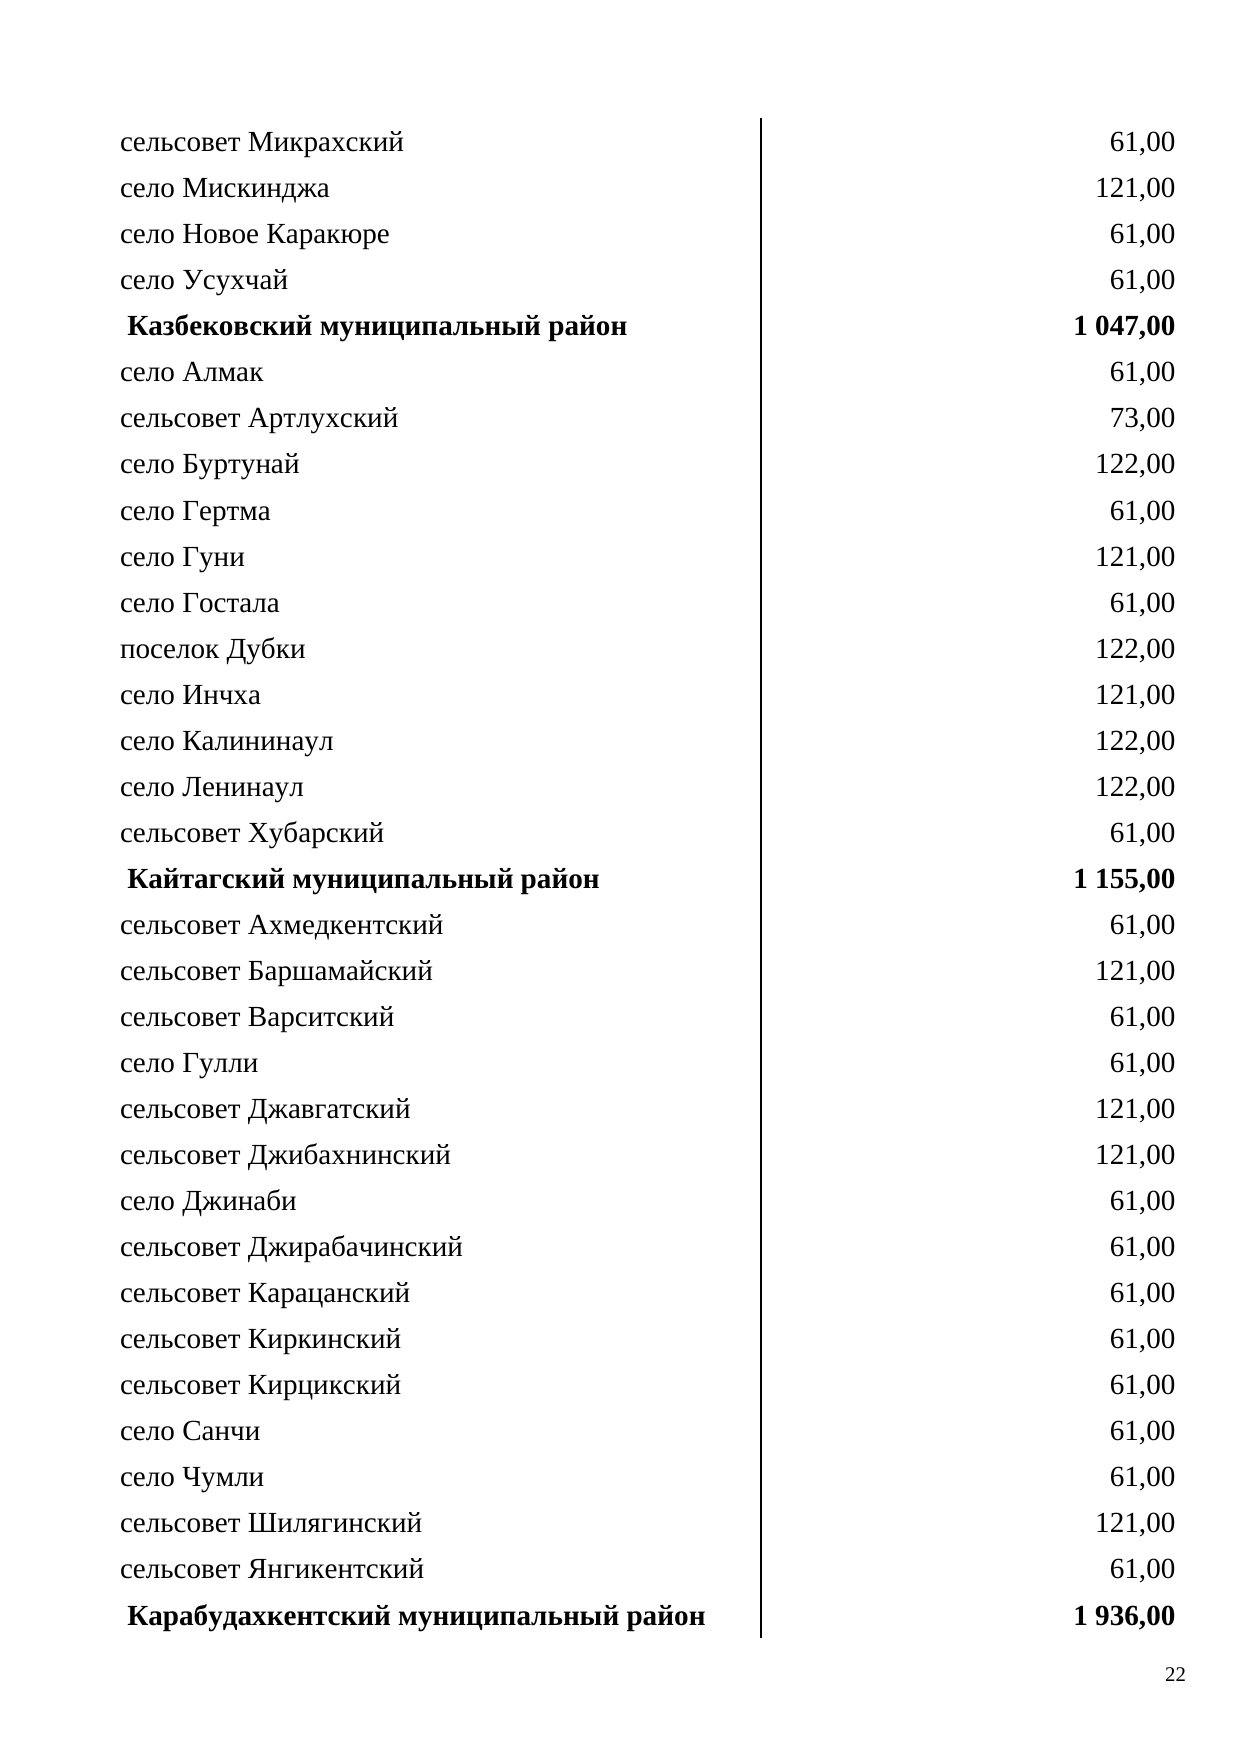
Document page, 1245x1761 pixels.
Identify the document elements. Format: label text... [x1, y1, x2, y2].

table_cell сельсовет Кирцикский [120, 1361, 760, 1407]
table_cell поселок Дубки [120, 625, 760, 671]
table_cell 61,00 [762, 809, 1175, 855]
table_cell 1 155,00 [762, 855, 1175, 901]
table_cell 61,00 [762, 579, 1175, 624]
table_cell сельсовет Киркинский [120, 1315, 760, 1361]
table_cell 122,00 [762, 440, 1175, 486]
table_cell село Гертма [120, 486, 760, 532]
table_cell село Мискинджа [120, 164, 760, 210]
table_cell 122,00 [762, 763, 1175, 809]
table_cell 61,00 [762, 1407, 1175, 1453]
table_cell сельсовет Джибахнинский [120, 1131, 760, 1177]
table_cell 61,00 [762, 486, 1175, 532]
table_cell сельсовет Ахмедкентский [120, 901, 760, 947]
table_cell 121,00 [762, 1499, 1175, 1545]
table_cell сельсовет Артлухский [120, 394, 760, 440]
table_cell село Джинаби [120, 1177, 760, 1223]
table_cell сельсовет Микрахский [120, 118, 760, 164]
table_cell 1 936,00 [762, 1591, 1175, 1637]
table_cell сельсовет Хубарский [120, 809, 760, 855]
table_cell 121,00 [762, 671, 1175, 717]
table_cell 61,00 [762, 1361, 1175, 1407]
table_cell 61,00 [762, 1269, 1175, 1315]
table_cell 61,00 [762, 1545, 1175, 1591]
table_cell сельсовет Джавгатский [120, 1085, 760, 1131]
table_cell 61,00 [762, 210, 1175, 256]
table_cell 61,00 [762, 348, 1175, 394]
table_cell 61,00 [762, 256, 1175, 302]
table_cell село Чумли [120, 1453, 760, 1499]
table_cell 61,00 [762, 1223, 1175, 1269]
table_cell Карабудахкентский муниципальный район [120, 1591, 760, 1637]
table_cell село Калининаул [120, 717, 760, 763]
table_cell 61,00 [762, 1315, 1175, 1361]
table_cell село Санчи [120, 1407, 760, 1453]
table_cell 61,00 [762, 118, 1175, 164]
table_cell село Гостала [120, 579, 760, 624]
table_cell 1 047,00 [762, 302, 1175, 348]
table_cell сельсовет Шилягинский [120, 1499, 760, 1545]
table_cell сельсовет Варситский [120, 993, 760, 1039]
table_cell сельсовет Джирабачинский [120, 1223, 760, 1269]
table_cell село Алмак [120, 348, 760, 394]
table_cell 121,00 [762, 1131, 1175, 1177]
table_cell село Гуни [120, 533, 760, 578]
table_cell 122,00 [762, 625, 1175, 671]
table_cell село Ленинаул [120, 763, 760, 809]
table_cell Казбековский муниципальный район [120, 302, 760, 348]
table_cell 61,00 [762, 993, 1175, 1039]
table_cell 121,00 [762, 164, 1175, 210]
table_cell 73,00 [762, 394, 1175, 440]
table_cell 61,00 [762, 1177, 1175, 1223]
table_cell 61,00 [762, 1039, 1175, 1085]
table_cell сельсовет Карацанский [120, 1269, 760, 1315]
table_cell 122,00 [762, 717, 1175, 763]
table_cell Кайтагский муниципальный район [120, 855, 760, 901]
table_cell сельсовет Янгикентский [120, 1545, 760, 1591]
table_cell 121,00 [762, 1085, 1175, 1131]
table_cell село Инчха [120, 671, 760, 717]
table_cell село Усухчай [120, 256, 760, 302]
table_cell село Новое Каракюре [120, 210, 760, 256]
table_cell 61,00 [762, 901, 1175, 947]
table_cell 61,00 [762, 1453, 1175, 1499]
table_cell сельсовет Баршамайский [120, 947, 760, 993]
table_cell 121,00 [762, 947, 1175, 993]
table_cell 121,00 [762, 533, 1175, 578]
table_cell село Гулли [120, 1039, 760, 1085]
table_cell село Буртунай [120, 440, 760, 486]
